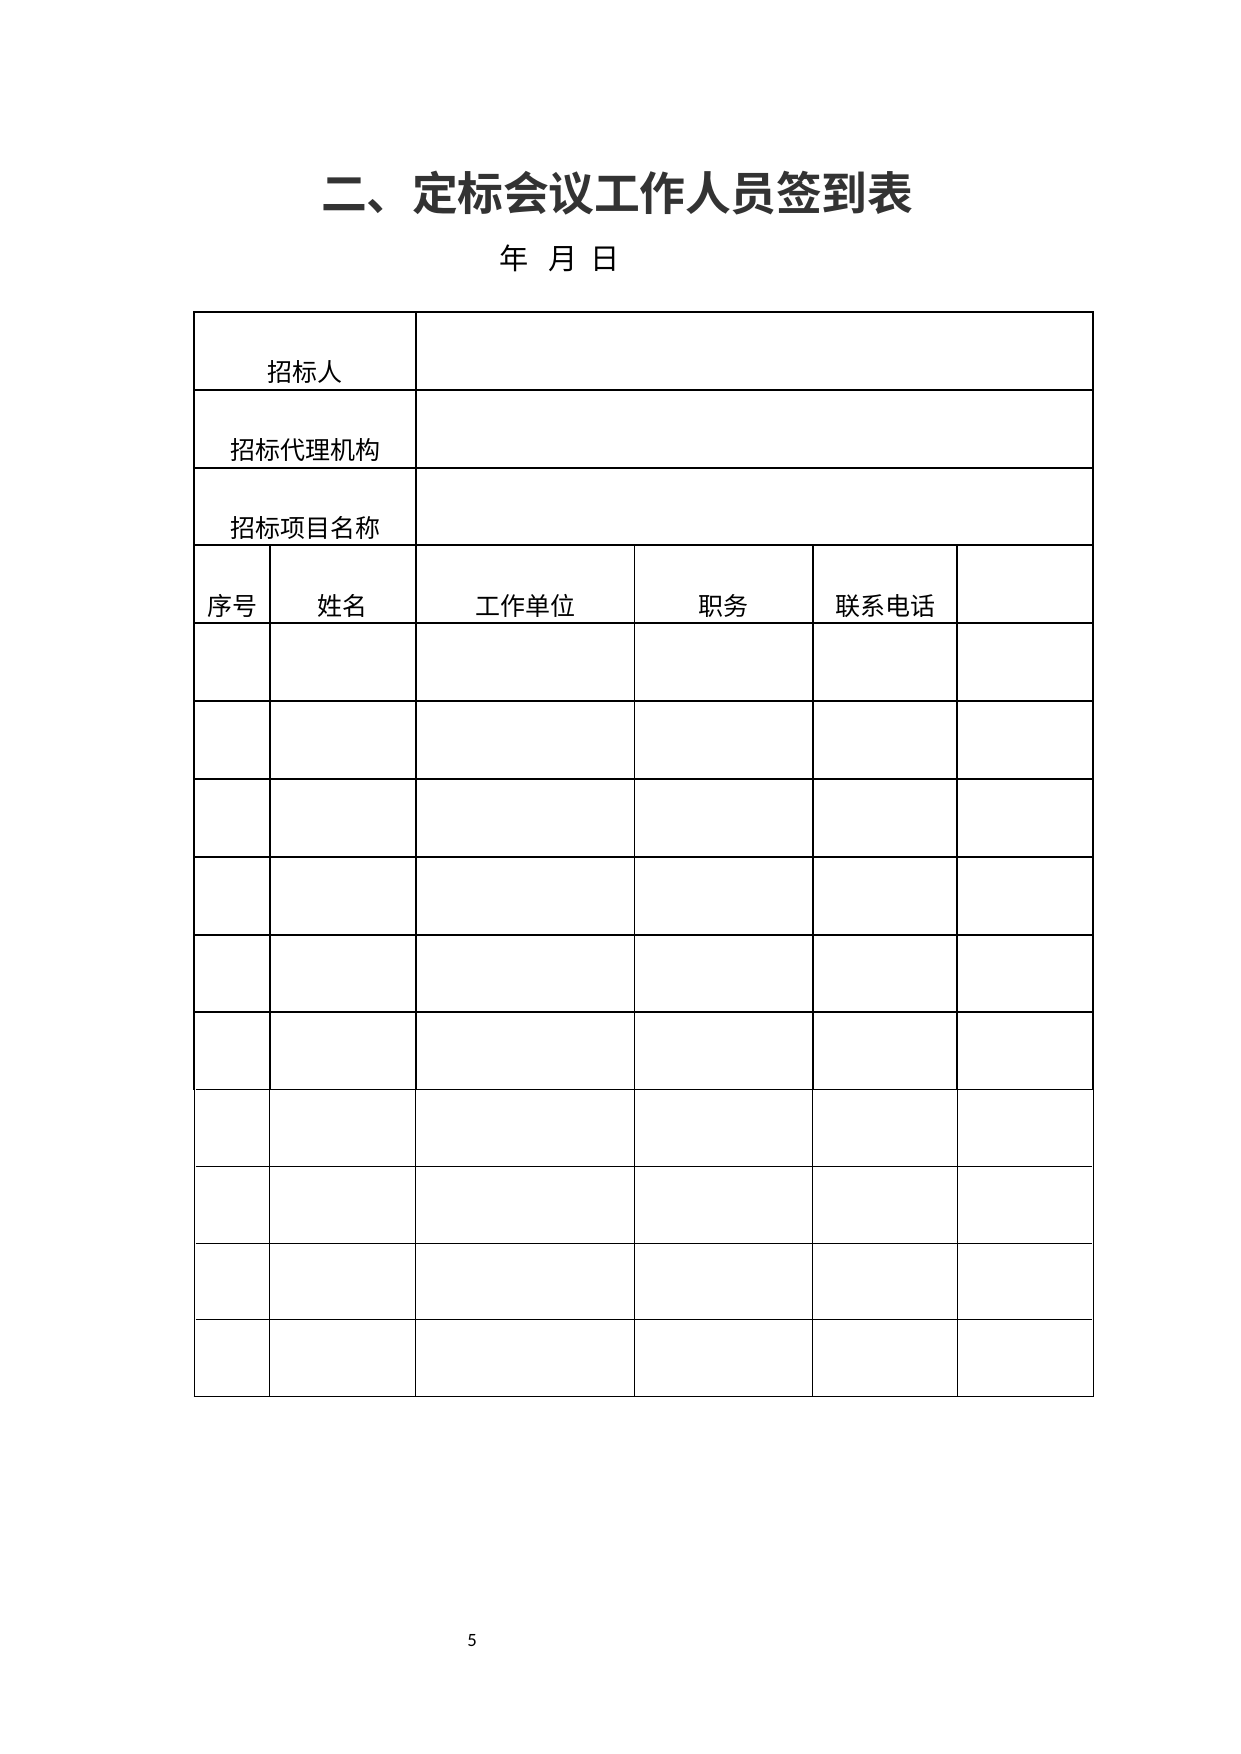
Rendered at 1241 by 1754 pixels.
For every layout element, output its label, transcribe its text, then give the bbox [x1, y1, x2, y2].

table_cell [814, 624, 956, 700]
table_cell [195, 1244, 269, 1319]
table_cell [270, 1167, 415, 1243]
table_cell [417, 702, 634, 778]
text 二、定标会议工作人员签到表 [152, 157, 1082, 224]
table_cell [271, 936, 415, 1011]
table_cell [417, 624, 634, 700]
table_cell [958, 702, 1092, 778]
text 年 月 日 [152, 224, 1082, 290]
table_cell [813, 1090, 957, 1166]
table_cell [635, 1090, 812, 1166]
table_cell [195, 1090, 269, 1166]
table_cell [417, 858, 634, 933]
table_cell 招标代理机构 [195, 391, 415, 467]
table_cell [958, 546, 1092, 622]
table_cell [195, 1013, 269, 1089]
table_cell [270, 1244, 415, 1319]
table_cell [195, 1320, 269, 1396]
table_cell [635, 1244, 812, 1319]
table_cell [958, 858, 1092, 933]
table_cell [635, 780, 812, 856]
table_cell [195, 1167, 269, 1243]
table_cell [635, 624, 812, 700]
table_cell [195, 780, 269, 856]
table_cell [635, 1013, 812, 1089]
table_cell 联系电话 [814, 546, 956, 622]
table_cell [416, 1167, 634, 1243]
table_cell [635, 1167, 812, 1243]
table_cell [417, 780, 634, 856]
table_cell [635, 1320, 812, 1396]
table_cell [635, 858, 812, 933]
table_cell [271, 624, 415, 700]
table_cell [195, 936, 269, 1011]
table_cell [813, 1244, 957, 1319]
table_cell [635, 702, 812, 778]
table_cell [814, 780, 956, 856]
table_cell [958, 936, 1092, 1011]
table_cell [814, 858, 956, 933]
table_cell [813, 1167, 957, 1243]
table_cell [271, 1013, 415, 1089]
table_header 招标人 [195, 313, 415, 389]
table_cell [814, 936, 956, 1011]
table_header [417, 313, 1092, 389]
table_cell 招标项目名称 [195, 469, 415, 544]
table_cell [416, 1244, 634, 1319]
table_cell [958, 1166, 1093, 1243]
table_cell [271, 702, 415, 778]
table_cell [958, 1319, 1093, 1396]
table_cell [195, 624, 269, 700]
table_cell [813, 1320, 957, 1396]
table_cell [270, 1090, 415, 1166]
table_cell [416, 1090, 634, 1166]
table_cell [417, 391, 1092, 467]
table_cell [417, 1013, 634, 1089]
table_cell [195, 702, 269, 778]
table_cell [958, 1013, 1092, 1089]
table_cell [958, 624, 1092, 700]
table_cell [416, 1320, 634, 1396]
table_cell [195, 858, 269, 933]
table_cell [417, 936, 634, 1011]
table_cell [814, 1013, 956, 1089]
table_cell 工作单位 [417, 546, 634, 622]
table_cell [814, 702, 956, 778]
table_cell 职务 [635, 546, 812, 622]
table_cell [958, 1243, 1093, 1319]
table_cell [270, 1320, 415, 1396]
table_cell 序号 [195, 546, 269, 622]
table_cell [271, 780, 415, 856]
table_cell 姓名 [271, 546, 415, 622]
table_cell [417, 469, 1092, 544]
table_cell [635, 936, 812, 1011]
table_cell [958, 780, 1092, 856]
table_cell [958, 1090, 1093, 1166]
table_cell [271, 858, 415, 933]
